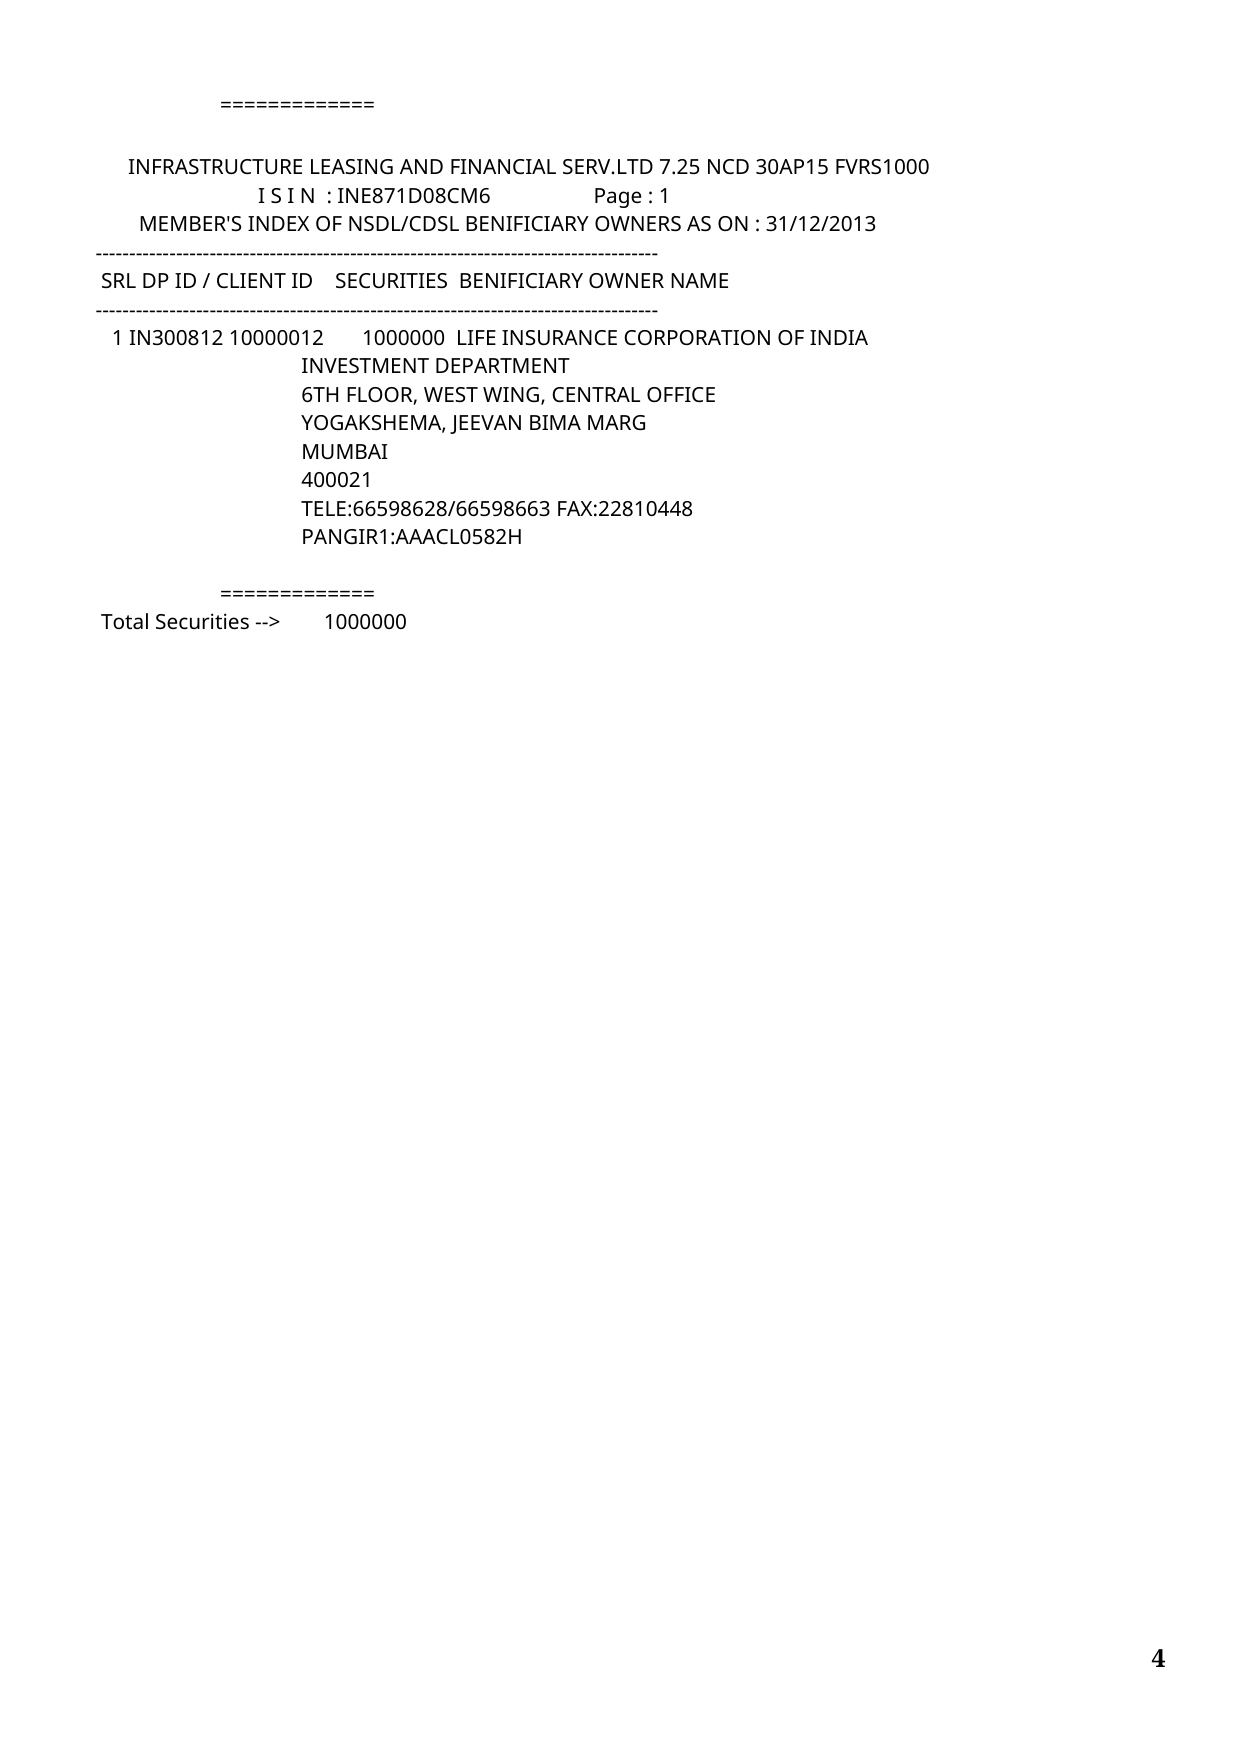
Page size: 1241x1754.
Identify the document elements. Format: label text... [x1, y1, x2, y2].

text TELE:66598628/66598663 FAX:22810448 [90, 494, 1165, 522]
text ============= [90, 90, 1165, 152]
text ------------------------------------------------------------------------------------ [90, 295, 1165, 323]
text 400021 [90, 465, 1165, 494]
text YOGAKSHEMA, JEEVAN BIMA MARG [90, 408, 1165, 437]
text I S I N : INE871D08CM6 Page : 1 [90, 181, 1165, 209]
text PANGIR1:AAACL0582H [90, 522, 1165, 551]
text INFRASTRUCTURE LEASING AND FINANCIAL SERV.LTD 7.25 NCD 30AP15 FVRS1000 [90, 152, 1165, 181]
text ============= [90, 579, 1165, 607]
text INVESTMENT DEPARTMENT [90, 352, 1165, 380]
text MEMBER'S INDEX OF NSDL/CDSL BENIFICIARY OWNERS AS ON : 31/12/2013 [90, 209, 1165, 238]
text MUMBAI [90, 437, 1165, 465]
text SRL DP ID / CLIENT ID SECURITIES BENIFICIARY OWNER NAME [90, 266, 1165, 295]
text Total Securities --> 1000000 [90, 607, 1165, 636]
text ------------------------------------------------------------------------------------ [90, 238, 1165, 266]
text 6TH FLOOR, WEST WING, CENTRAL OFFICE [90, 380, 1165, 408]
text 1 IN300812 10000012 1000000 LIFE INSURANCE CORPORATION OF INDIA [90, 323, 1165, 352]
